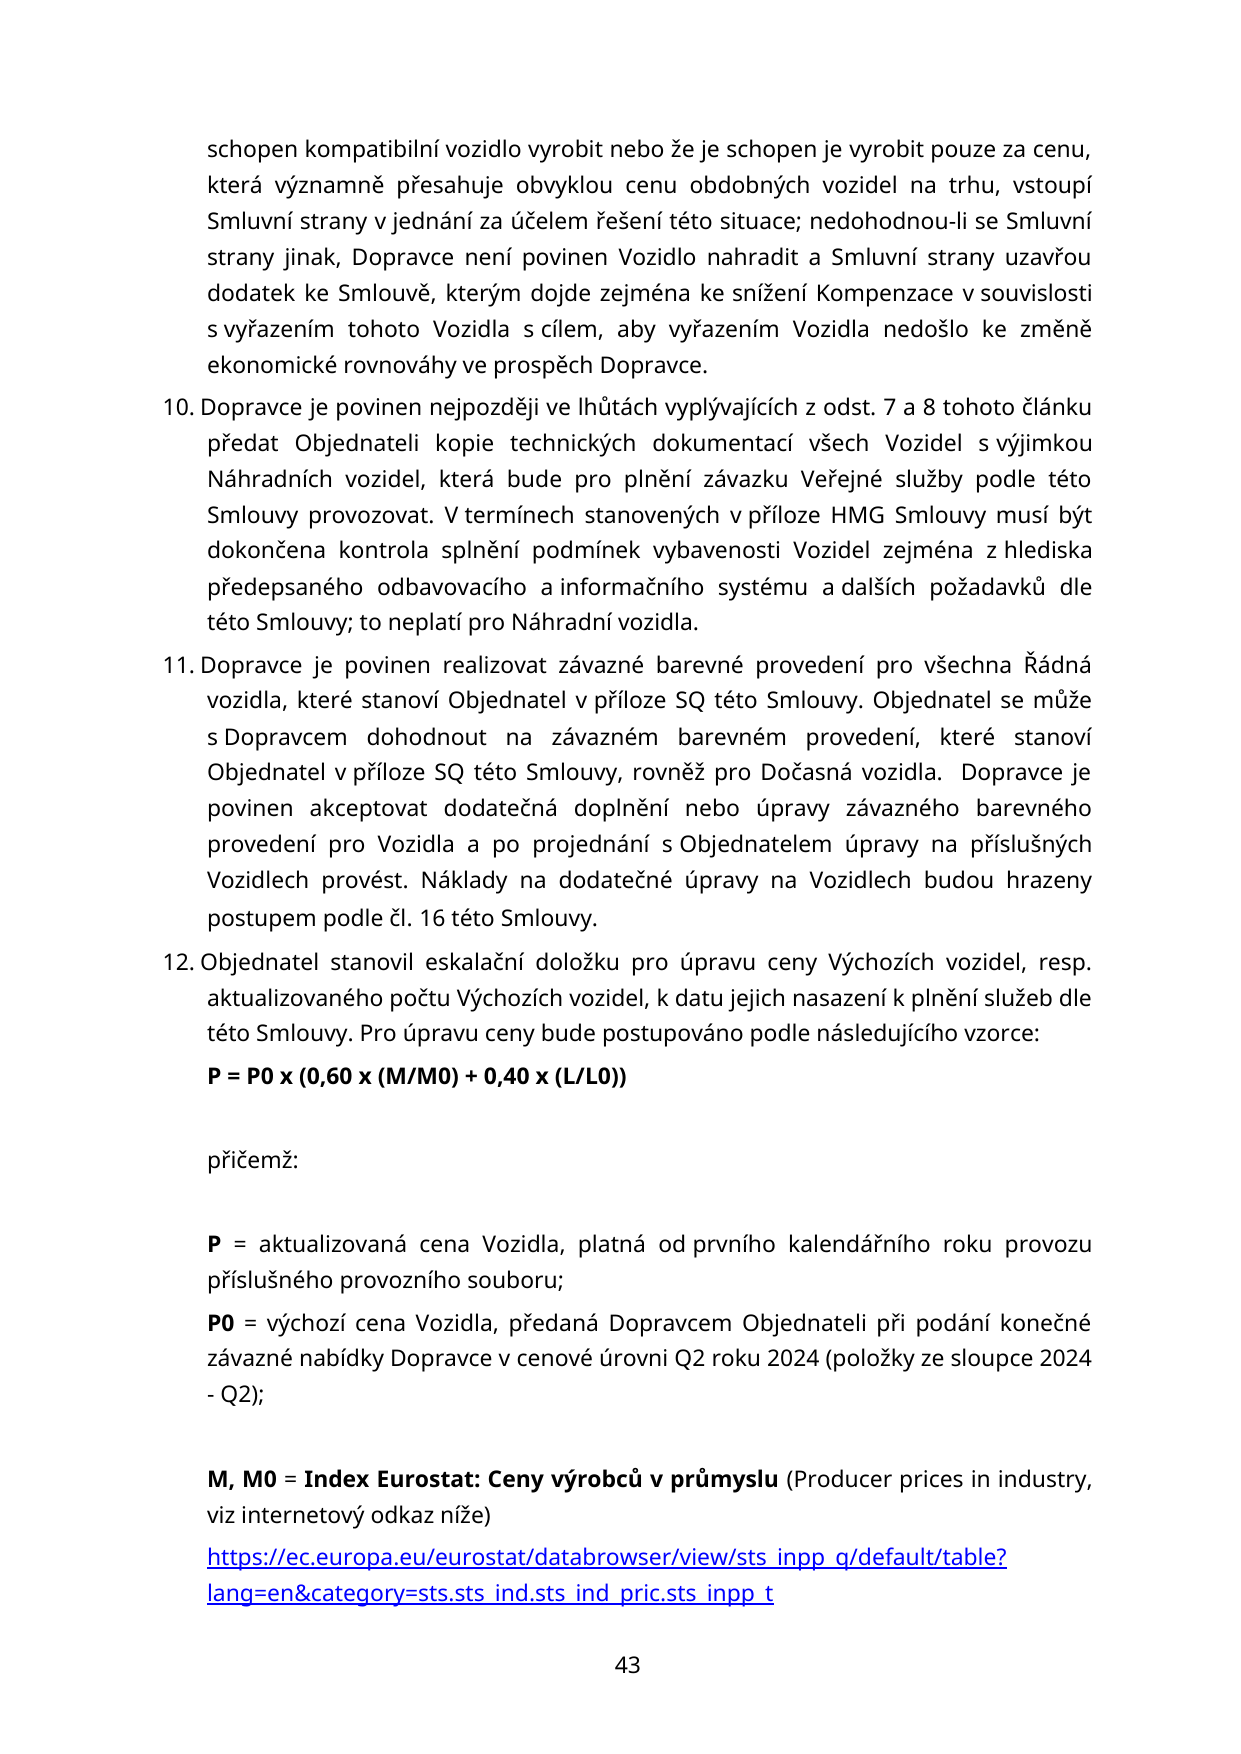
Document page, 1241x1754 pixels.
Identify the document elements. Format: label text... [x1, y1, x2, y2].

list P = P0 x (0,60 x (M/M0) + 0,40 x (L/L0)) [207, 1059, 1093, 1091]
list P = aktualizovaná cena Vozidla, platná od prvního kalendářního roku provozu příslušného provozního souboru; [207, 1228, 1093, 1296]
list https://ec.europa.eu/eurostat/databrowser/view/sts_inpp_q/default/table?lang=en&category=sts.sts_ind.sts_ind_pric.sts_inpp_t [207, 1541, 1093, 1608]
list P0 = výchozí cena Vozidla, předaná Dopravcem Objednateli při podání konečné závazné nabídky Dopravce v cenové úrovni Q2 roku 2024 (položky ze sloupce 2024 - Q2); [207, 1306, 1093, 1409]
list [162, 133, 1093, 380]
list přičemž: [207, 1144, 1093, 1175]
list M, M0 = Index Eurostat: Ceny výrobců v průmyslu (Producer prices in industry, viz internetový odkaz níže) [207, 1463, 1093, 1530]
list Dopravce je povinen nejpozději ve lhůtách vyplývajících z odst. 7 a 8 tohoto článku předat Objednateli kopie technických dokumentací všech Vozidel s výjimkou Náhradních vozidel, která bude pro plnění závazku Veřejné služby podle této Smlouvy provozovat. V termínech stanovených v příloze HMG Smlouvy musí být dokončena kontrola splnění podmínek vybavenosti Vozidel zejména z hlediska předepsaného odbavovacího a informačního systému a dalších požadavků dle této Smlouvy; to neplatí pro Náhradní vozidla. [162, 391, 1093, 638]
list Objednatel stanovil eskalační doložku pro úpravu ceny Výchozích vozidel, resp. aktualizovaného počtu Výchozích vozidel, k datu jejich nasazení k plnění služeb dle této Smlouvy. Pro úpravu ceny bude postupováno podle následujícího vzorce: [162, 946, 1093, 1049]
list Dopravce je povinen realizovat závazné barevné provedení pro všechna Řádná vozidla, které stanoví Objednatel v příloze SQ této Smlouvy. Objednatel se může s Dopravcem dohodnout na závazném barevném provedení, které stanoví Objednatel v příloze SQ této Smlouvy, rovněž pro Dočasná vozidla. Dopravce je povinen akceptovat dodatečná doplnění nebo úpravy závazného barevného provedení pro Vozidla a po projednání s Objednatelem úpravy na příslušných Vozidlech provést. Náklady na dodatečné úpravy na Vozidlech budou hrazeny postupem podle čl. 16 této Smlouvy. [162, 648, 1093, 934]
